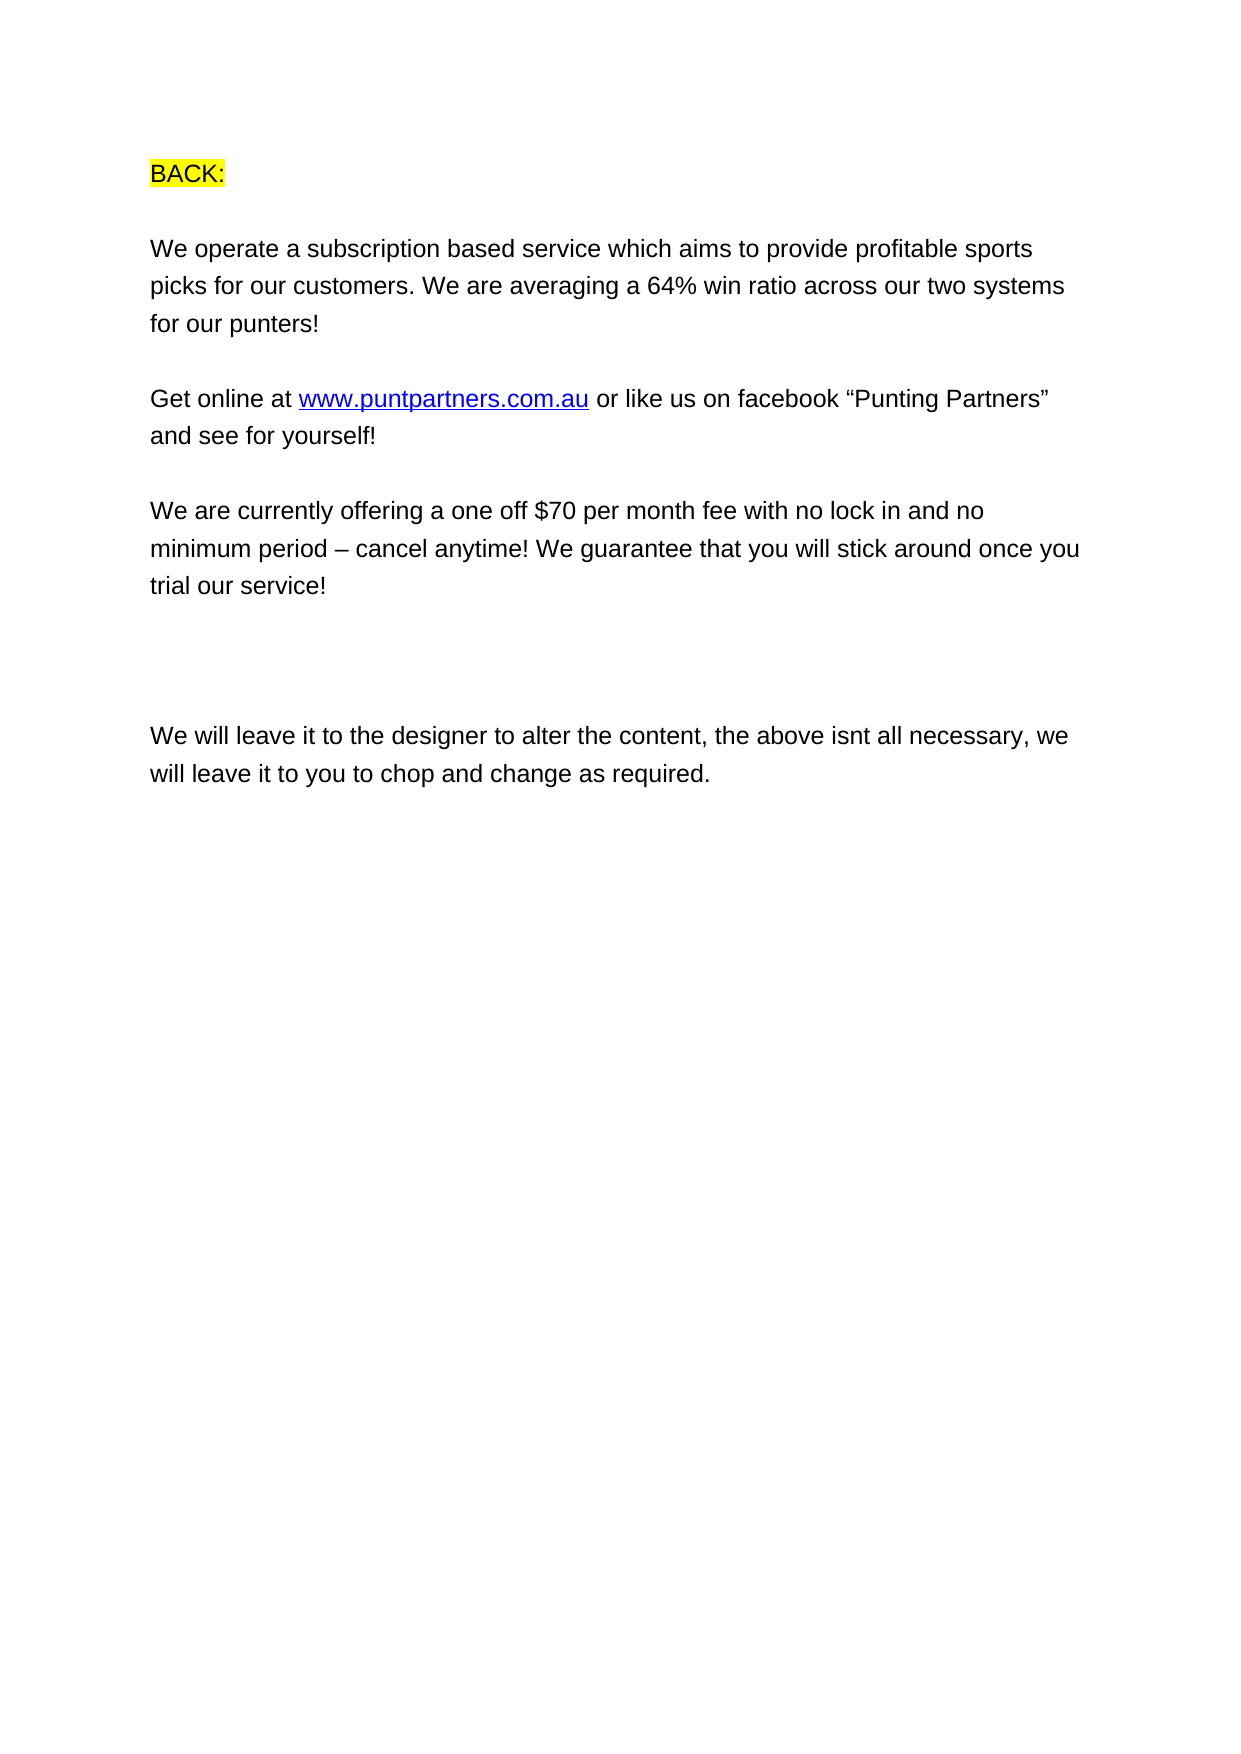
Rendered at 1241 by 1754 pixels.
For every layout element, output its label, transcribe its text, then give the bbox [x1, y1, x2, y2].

text BACK: [150, 150, 1090, 187]
text We operate a subscription based service which aims to provide profitable sports picks for our customers. We are averaging a 64% win ratio across our two systems for our punters! [150, 225, 1090, 337]
text Get online at www.puntpartners.com.au or like us on facebook “Punting Partners” and see for yourself! [150, 375, 1090, 450]
text We are currently offering a one off $70 per month fee with no lock in and no minimum period – cancel anytime! We guarantee that you will stick around once you trial our service! [150, 487, 1090, 600]
text We will leave it to the designer to alter the content, the above isnt all necessary, we will leave it to you to chop and change as required. [150, 712, 1090, 787]
